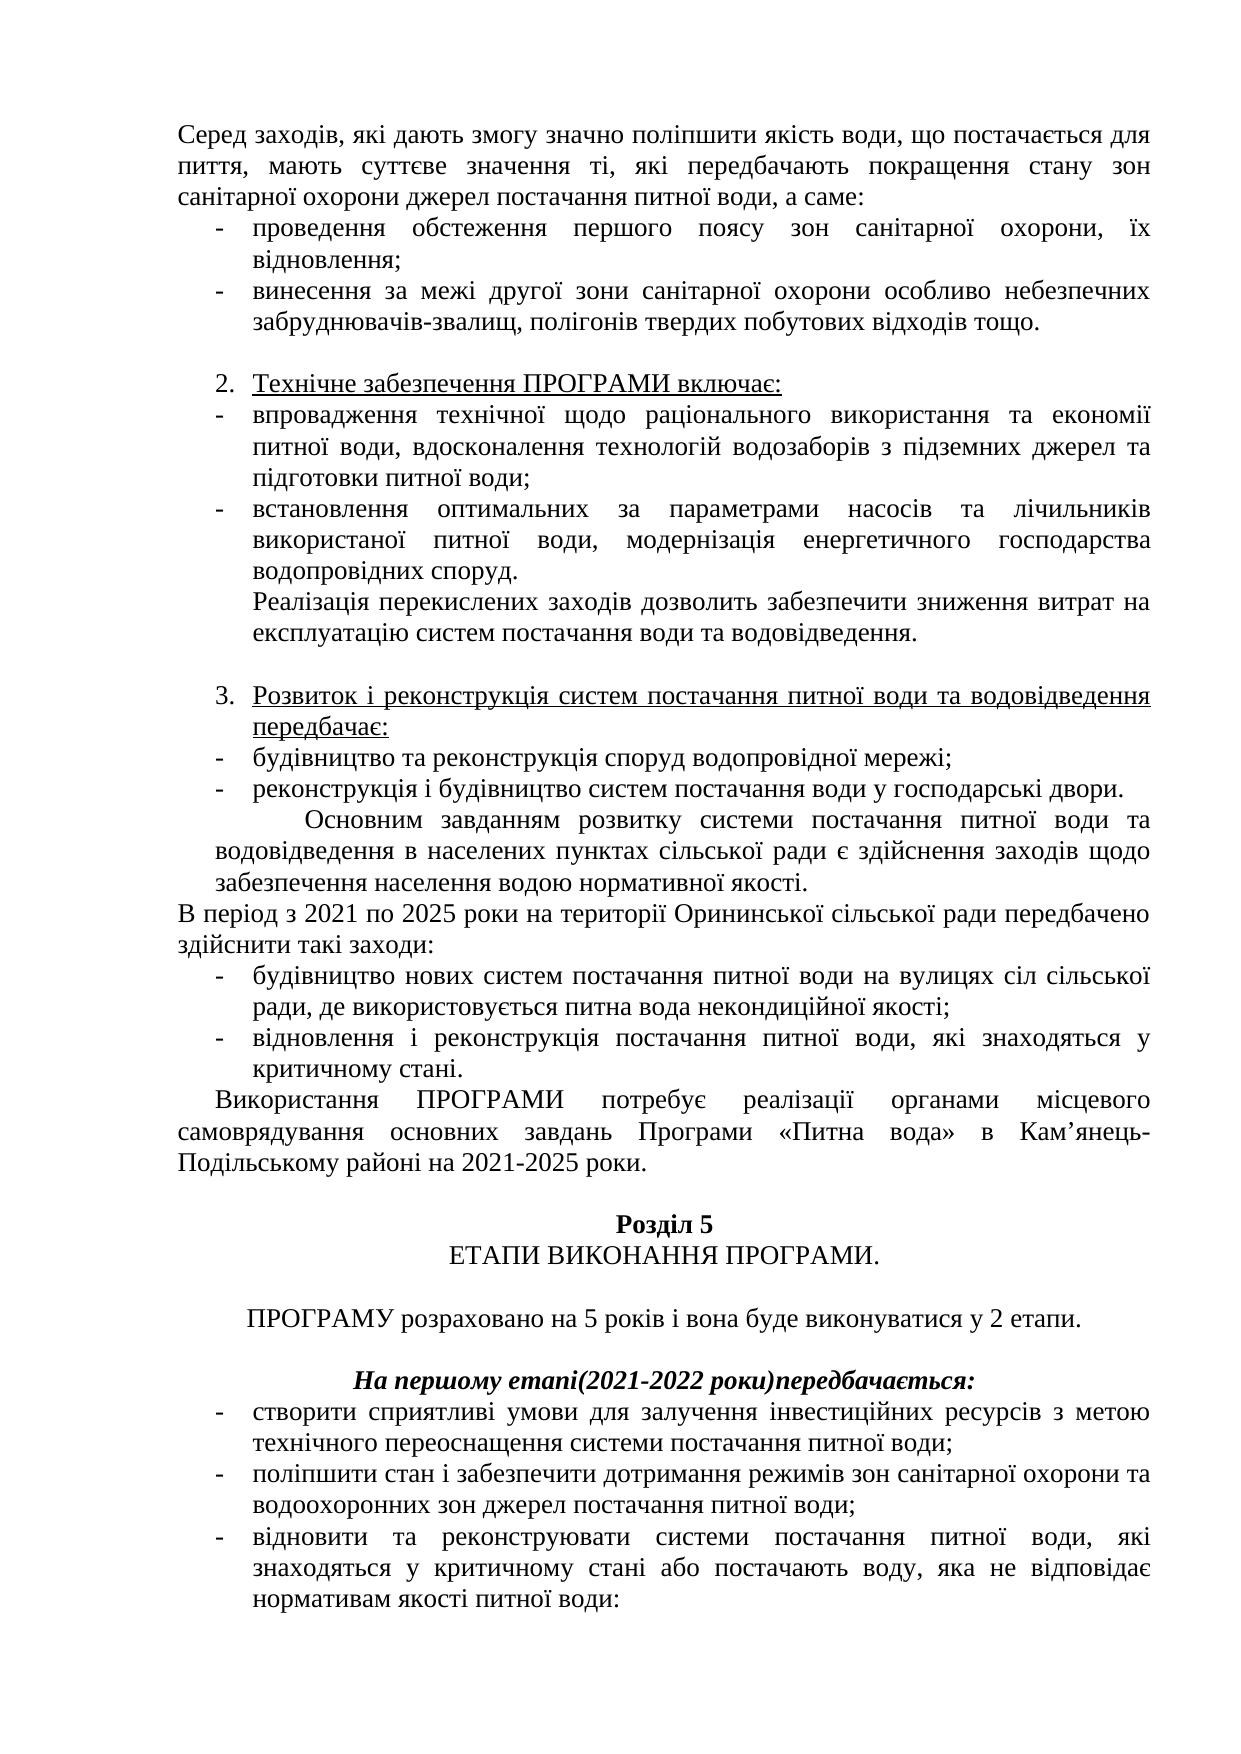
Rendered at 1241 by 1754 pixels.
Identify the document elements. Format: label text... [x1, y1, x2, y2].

list встановлення оптимальних за параметрами насосів та лічильників використаної питної води, модернізація енергетичного господарства водопровідних споруд. [215, 492, 1152, 585]
list Розвиток і реконструкція систем постачання питної води та водовідведення передбачає: [215, 679, 1152, 741]
list будівництво нових систем постачання питної води на вулицях сіл сільської ради, де використовується питна вода некондиційної якості; [215, 959, 1152, 1021]
text На першому етапі(2021-2022 роки)передбачається: [177, 1364, 1152, 1395]
text ЕТАПИ ВИКОНАННЯ ПРОГРАМИ. [177, 1239, 1152, 1271]
list Реалізація перекислених заходів дозволить забезпечити зниження витрат на експлуатацію систем постачання води та водовідведення. [252, 585, 1152, 648]
text Серед заходів, які дають змогу значно поліпшити якість води, що постачається для пиття, мають суттєве значення ті, які передбачають покращення стану зон санітарної охорони джерел постачання питної води, а саме: [177, 118, 1152, 212]
text В період з 2021 по 2025 роки на території Орининської сільської ради передбачено здійснити такі заходи: [177, 897, 1152, 959]
list поліпшити стан і забезпечити дотримання режимів зон санітарної охорони та водоохоронних зон джерел постачання питної води; [215, 1457, 1152, 1520]
list будівництво та реконструкція споруд водопровідної мережі; [215, 741, 1152, 772]
text Розділ 5 [177, 1208, 1152, 1239]
text Використання ПРОГРАМИ потребує реалізації органами місцевого самоврядування основних завдань Програми «Питна вода» в Кам’янець-Подільському районі на 2021-2025 роки. [177, 1084, 1152, 1177]
list реконструкція і будівництво систем постачання води у господарські двори. [215, 772, 1152, 803]
text ПРОГРАМУ розраховано на 5 років і вона буде виконуватися у 2 етапи. [177, 1302, 1152, 1333]
list винесення за межі другої зони санітарної охорони особливо небезпечних забруднювачів-звалищ, полігонів твердих побутових відходів тощо. [215, 274, 1152, 336]
text Основним завданням розвитку системи постачання питної води та водовідведення в населених пунктах сільської ради є здійснення заходів щодо забезпечення населення водою нормативної якості. [215, 803, 1152, 897]
list впровадження технічної щодо раціонального використання та економії питної води, вдосконалення технологій водозаборів з підземних джерел та підготовки питної води; [215, 398, 1152, 492]
list відновити та реконструювати системи постачання питної води, які знаходяться у критичному стані або постачають воду, яка не відповідає нормативам якості питної води: [215, 1520, 1152, 1613]
list Технічне забезпечення ПРОГРАМИ включає: [215, 367, 1152, 398]
list проведення обстеження першого поясу зон санітарної охорони, їх відновлення; [215, 212, 1152, 274]
list відновлення і реконструкція постачання питної води, які знаходяться у критичному стані. [215, 1021, 1152, 1084]
list створити сприятливі умови для залучення інвестиційних ресурсів з метою технічного переоснащення системи постачання питної води; [215, 1395, 1152, 1457]
